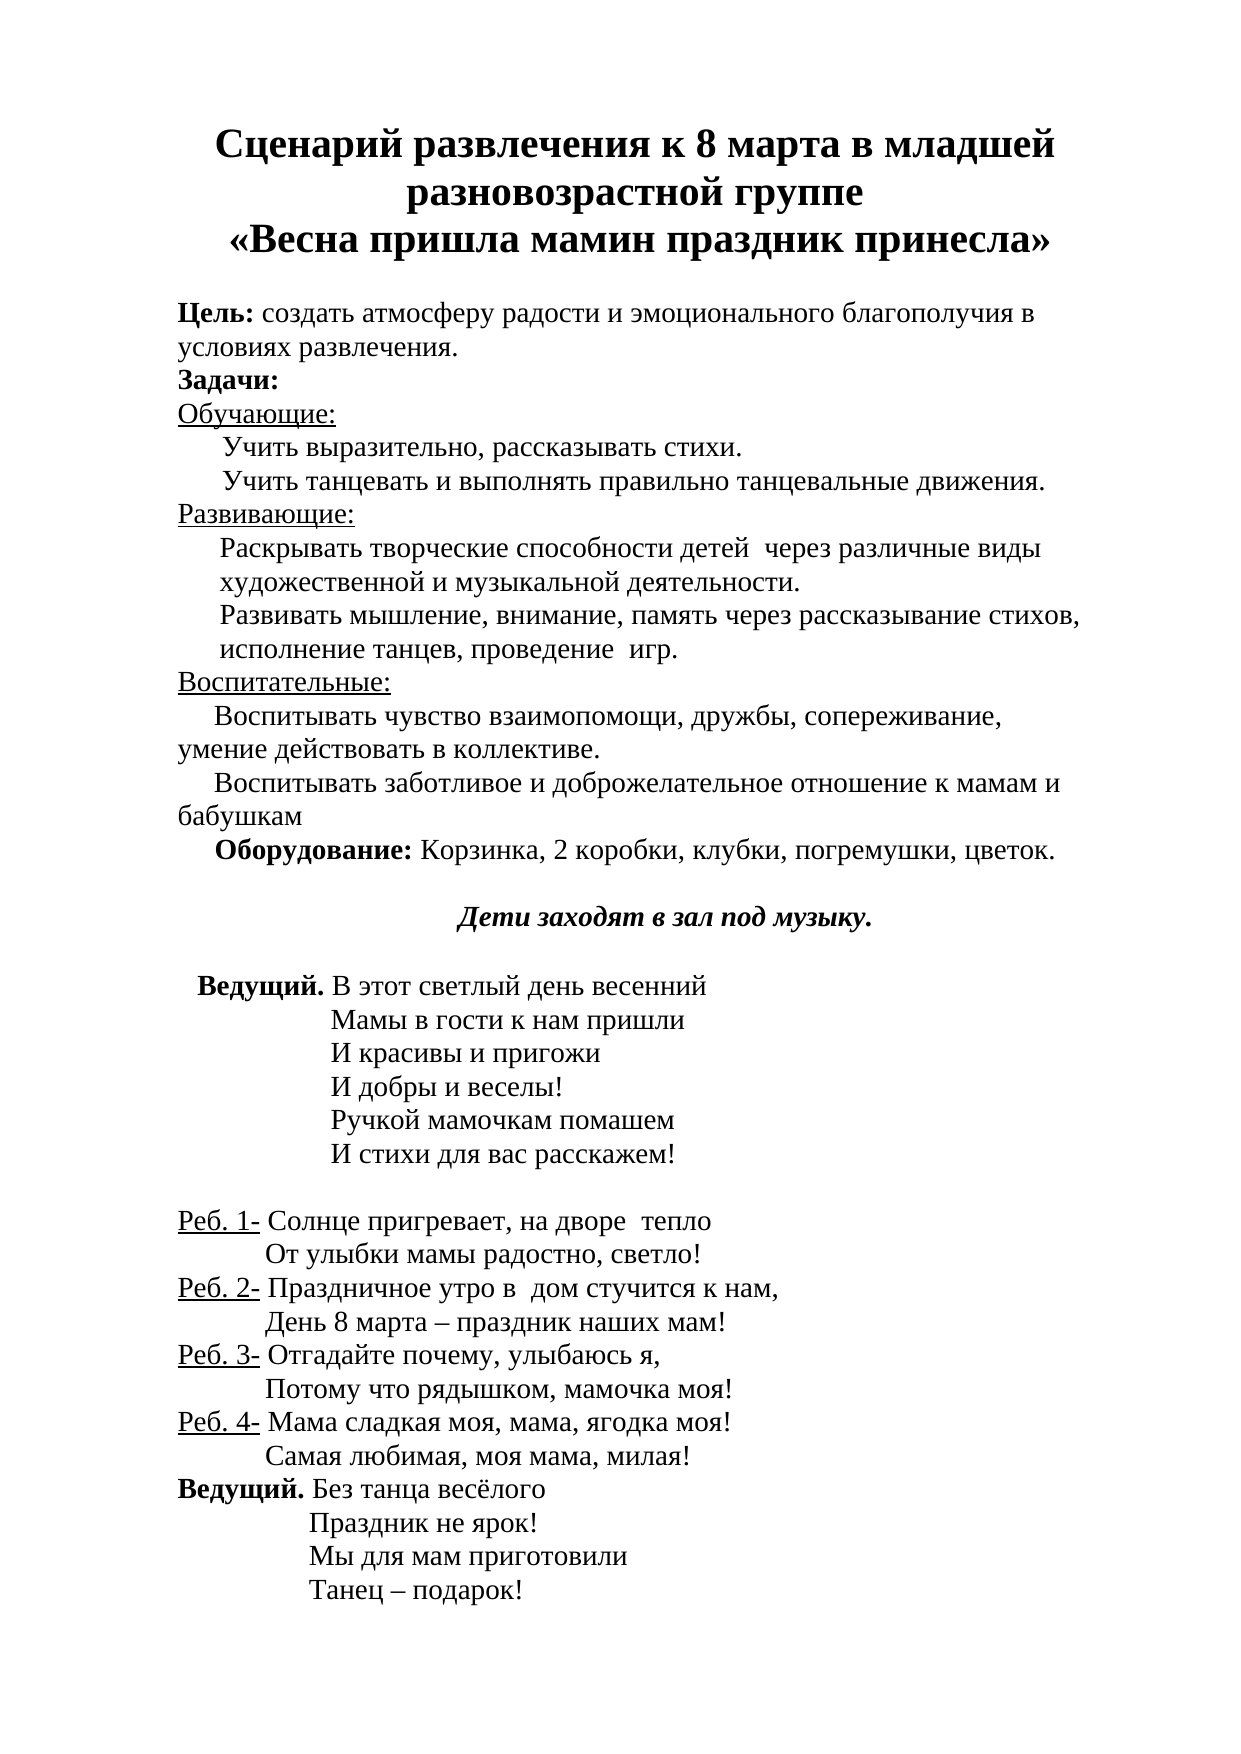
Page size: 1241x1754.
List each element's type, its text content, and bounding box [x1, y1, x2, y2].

text Сценарий развлечения к 8 марта в младшей разновозрастной группе [177, 118, 1092, 214]
text Воспитательные: [177, 664, 1092, 698]
text Реб. 4- Мама сладкая моя, мама, ягодка моя! [177, 1404, 1092, 1438]
text Задачи: [177, 362, 1092, 396]
text День 8 марта – праздник наших мам! [177, 1304, 1092, 1337]
text Обучающие: [177, 396, 1092, 429]
text Реб. 3- Отгадайте почему, улыбаюсь я, [177, 1337, 1092, 1371]
text Развивающие: [177, 497, 1092, 530]
text Реб. 1- Солнце пригревает, на дворе тепло [177, 1203, 1092, 1237]
text Танец – подарок! [177, 1572, 1092, 1606]
text Цель: создать атмосферу радости и эмоционального благополучия в условиях развлечения. [177, 295, 1092, 362]
text От улыбки мамы радостно, светло! [177, 1237, 1092, 1270]
text Развивать мышление, внимание, память через рассказывание стихов, исполнение танцев, проведение игр. [219, 597, 1092, 664]
text Ведущий. Без танца весёлого [177, 1471, 1092, 1505]
text Самая любимая, моя мама, милая! [177, 1438, 1092, 1471]
text «Весна пришла мамин праздник принесла» [177, 214, 1092, 262]
text Реб. 2- Праздничное утро в дом стучится к нам, [177, 1270, 1092, 1304]
text Учить выразительно, рассказывать стихи. [222, 429, 1092, 463]
text Мамы в гости к нам пришли [177, 1002, 1092, 1035]
text Ведущий. В этот светлый день весенний [177, 968, 1092, 1002]
text Дети заходят в зал под музыку. [177, 899, 1092, 933]
text И стихи для вас расскажем! [177, 1136, 1092, 1169]
text Раскрывать творческие способности детей через различные виды художественной и музыкальной деятельности. [219, 530, 1092, 597]
text Ручкой мамочкам помашем [177, 1102, 1092, 1136]
text Праздник не ярок! [177, 1505, 1092, 1538]
text Потому что рядышком, мамочка моя! [177, 1371, 1092, 1404]
text Воспитывать заботливое и доброжелательное отношение к мамам и бабушкам [177, 765, 1092, 832]
text Воспитывать чувство взаимопомощи, дружбы, сопереживание, умение действовать в коллективе. [177, 698, 1092, 765]
text И красивы и пригожи [177, 1035, 1092, 1069]
text Оборудование: Корзинка, 2 коробки, клубки, погремушки, цветок. [177, 832, 1092, 866]
text Мы для мам приготовили [177, 1538, 1092, 1572]
text Учить танцевать и выполнять правильно танцевальные движения. [222, 463, 1092, 497]
text И добры и веселы! [177, 1069, 1092, 1102]
